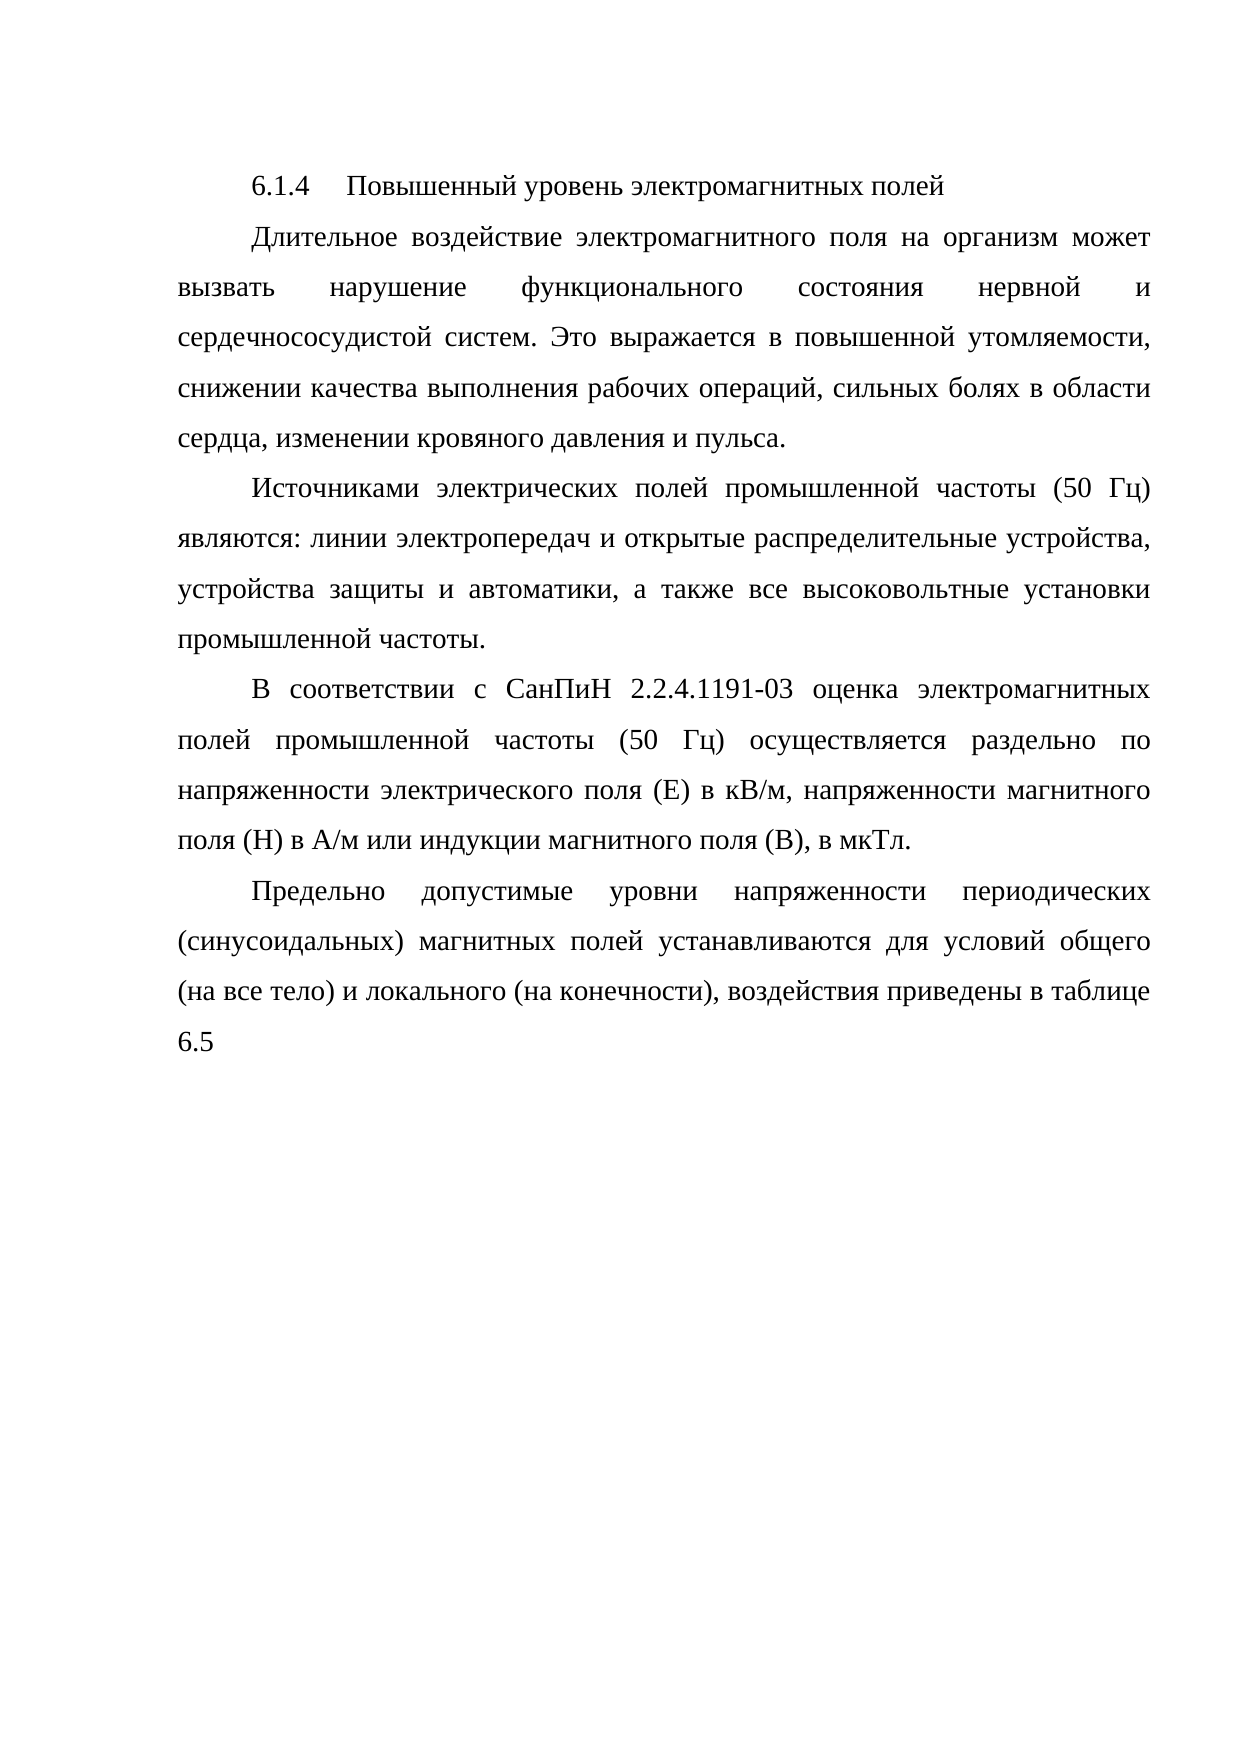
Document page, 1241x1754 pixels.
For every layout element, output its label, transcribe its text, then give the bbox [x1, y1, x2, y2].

text В соответствии с СанПиН 2.2.4.1191-03 оценка электромагнитных полей промышленной частоты (50 Гц) осуществляется раздельно по напряженности электрического поля (Е) в кВ/м, напряженности магнитного поля (Н) в А/м или индукции магнитного поля (В), в мкТл. [177, 672, 1152, 856]
text Предельно допустимые уровни напряженности периодических (синусоидальных) магнитных полей устанавливаются для условий общего (на все тело) и локального (на конечности), воздействия приведены в таблице 6.5 [177, 873, 1152, 1057]
list Повышенный уровень электромагнитных полей [177, 168, 1152, 202]
text Длительное воздействие электромагнитного поля на организм может вызвать нарушение функционального состояния нервной и сердечнососудистой систем. Это выражается в повышенной утомляемости, снижении качества выполнения рабочих операций, сильных болях в области сердца, изменении кровяного давления и пульса. [177, 219, 1152, 453]
text Источниками электрических полей промышленной частоты (50 Гц) являются: линии электропередач и открытые распределительные устройства, устройства защиты и автоматики, а также все высоковольтные установки промышленной частоты. [177, 470, 1152, 655]
